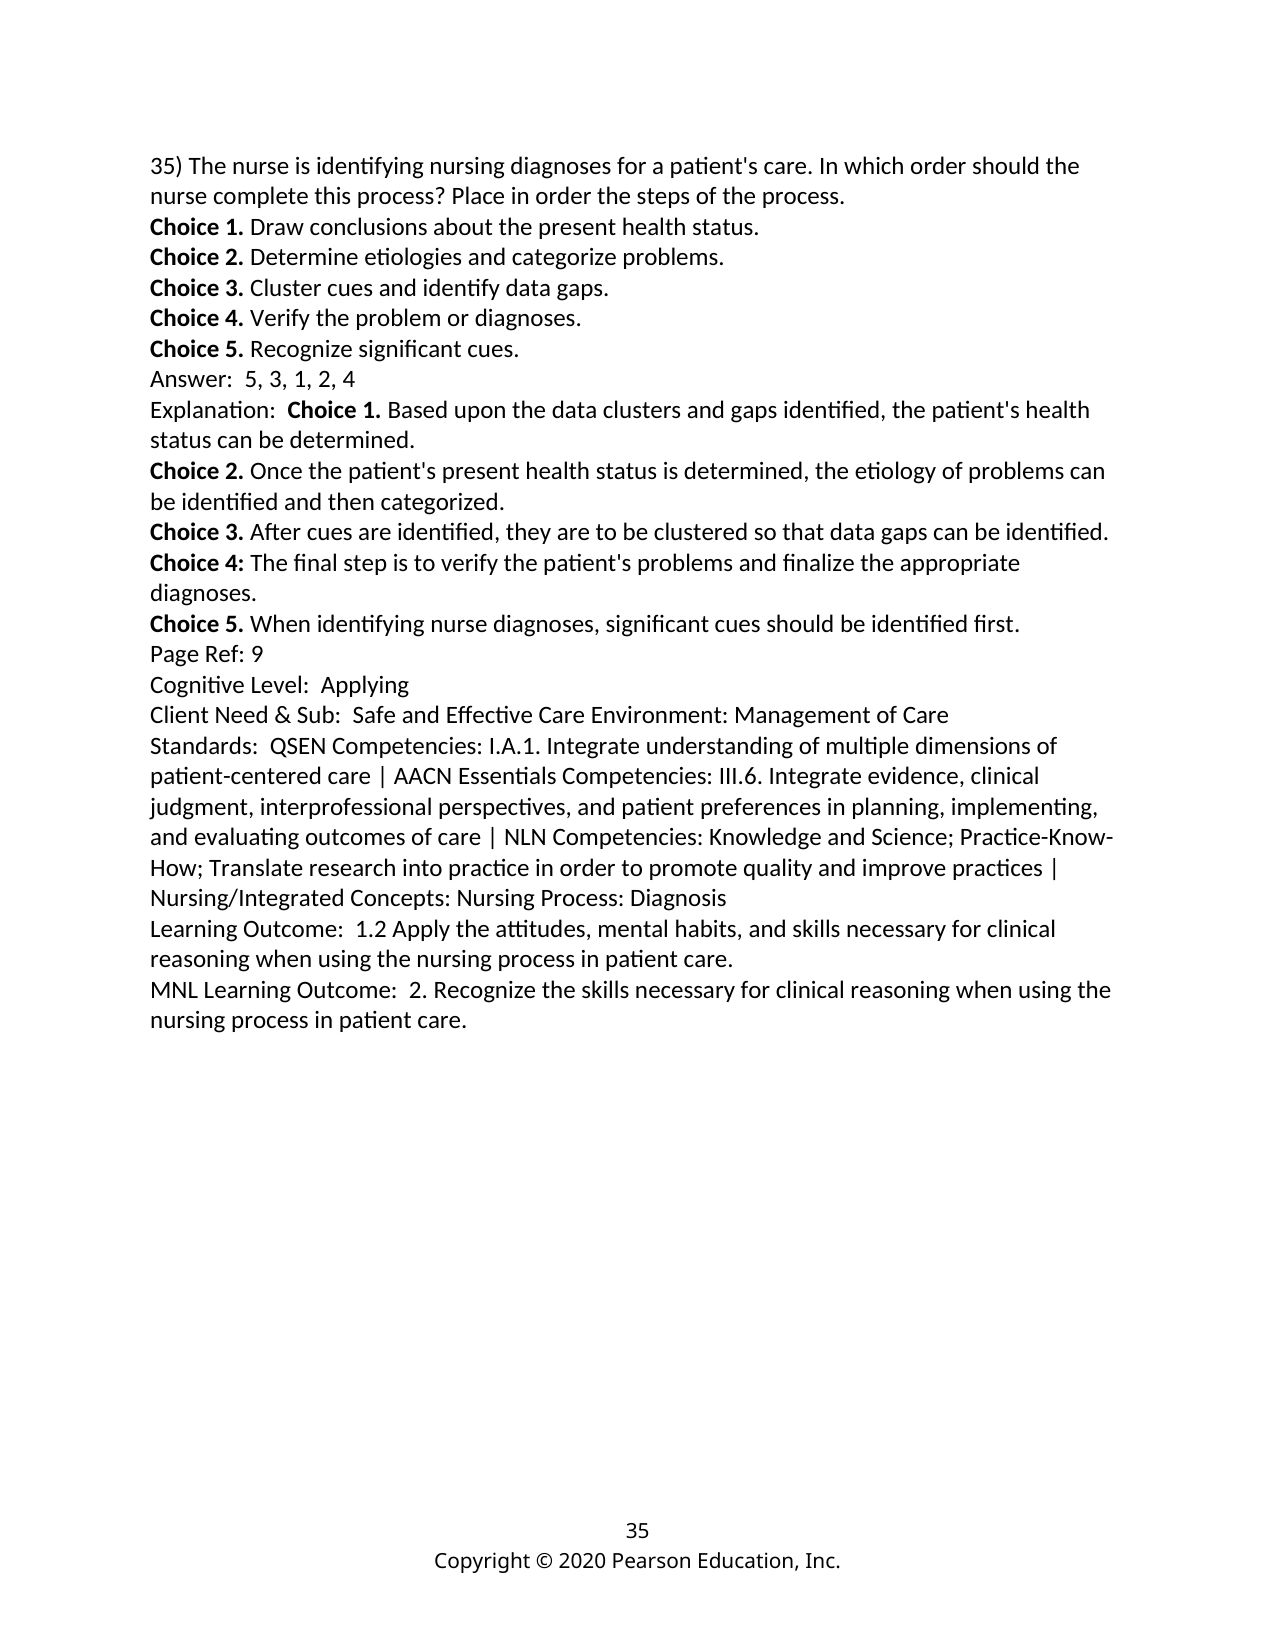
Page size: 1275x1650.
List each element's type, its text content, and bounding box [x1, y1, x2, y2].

text Explanation: Choice 1. Based upon the data clusters and gaps identified, the patient's health status can be determined. [150, 394, 1125, 455]
text Choice 4. Verify the problem or diagnoses. [150, 303, 1125, 333]
text Choice 3. After cues are identified, they are to be clustered so that data gaps can be identified. [150, 516, 1125, 547]
text Choice 1. Draw conclusions about the present health status. [150, 211, 1125, 242]
text Choice 2. Determine etiologies and categorize problems. [150, 242, 1125, 272]
text Answer: 5, 3, 1, 2, 4 [150, 364, 1125, 394]
text Choice 5. When identifying nurse diagnoses, significant cues should be identified first. [150, 608, 1125, 638]
subtitle 35) The nurse is identifying nursing diagnoses for a patient's care. In which order should the nurse complete this process? Place in order the steps of the process. [150, 150, 1125, 211]
text Learning Outcome: 1.2 Apply the attitudes, mental habits, and skills necessary for clinical reasoning when using the nursing process in patient care. [150, 913, 1125, 974]
text Choice 5. Recognize significant cues. [150, 333, 1125, 364]
text Standards: QSEN Competencies: I.A.1. Integrate understanding of multiple dimensions of patient-centered care | AACN Essentials Competencies: III.6. Integrate evidence, clinical judgment, interprofessional perspectives, and patient preferences in planning, implementing, and evaluating outcomes of care | NLN Competencies: Knowledge and Science; Practice-Know-How; Translate research into practice in order to promote quality and improve practices | Nursing/Integrated Concepts: Nursing Process: Diagnosis [150, 730, 1125, 913]
text MNL Learning Outcome: 2. Recognize the skills necessary for clinical reasoning when using the nursing process in patient care. [150, 974, 1125, 1035]
text Cognitive Level: Applying [150, 669, 1125, 699]
text Client Need & Sub: Safe and Effective Care Environment: Management of Care [150, 699, 1125, 730]
text Page Ref: 9 [150, 638, 1125, 669]
text Choice 2. Once the patient's present health status is determined, the etiology of problems can be identified and then categorized. [150, 455, 1125, 516]
text Choice 3. Cluster cues and identify data gaps. [150, 272, 1125, 303]
text Choice 4: The final step is to verify the patient's problems and finalize the appropriate diagnoses. [150, 547, 1125, 608]
